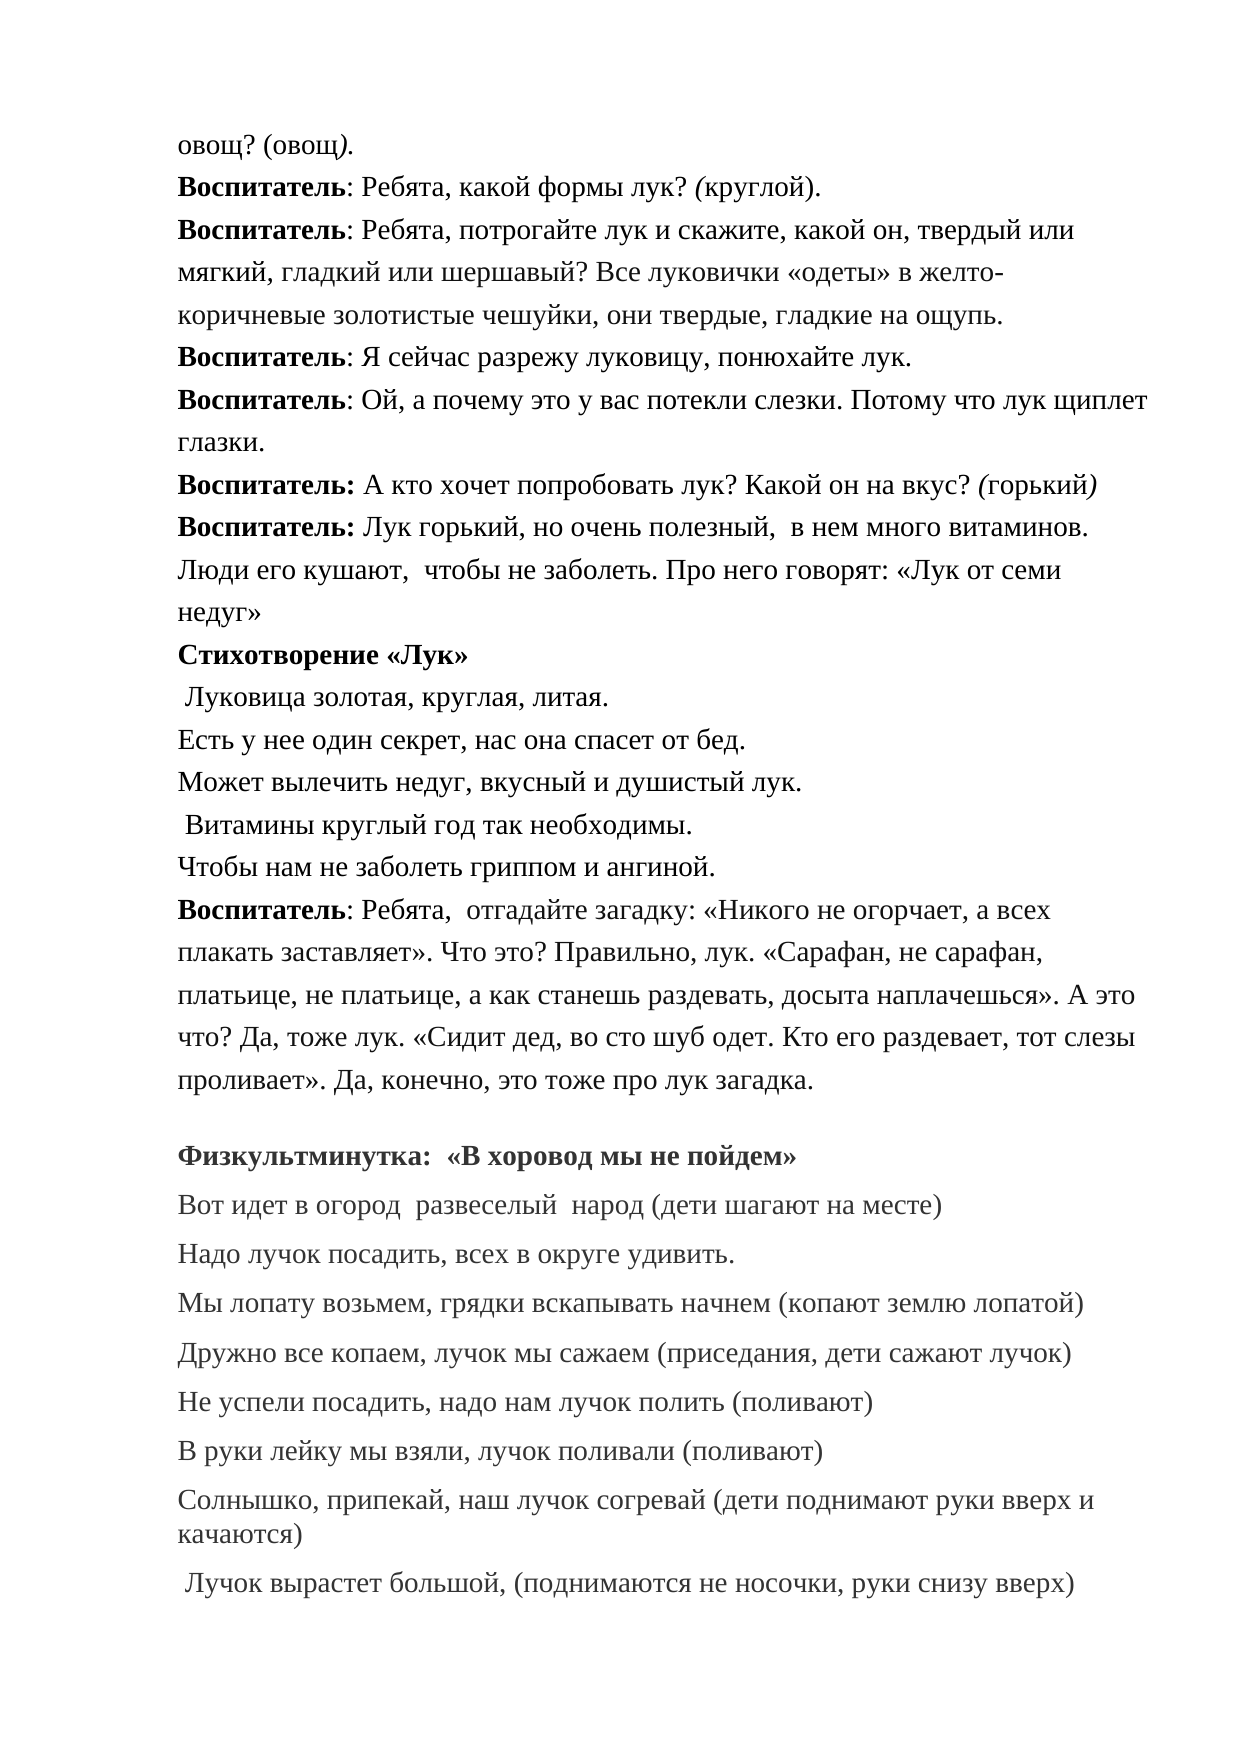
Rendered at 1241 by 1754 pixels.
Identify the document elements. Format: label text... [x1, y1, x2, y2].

text Не успели посадить, надо нам лучок полить (поливают) [177, 1384, 1152, 1417]
text Может вылечить недуг, вкусный и душистый лук. [177, 756, 1152, 798]
text Надо лучок посадить, всех в округе удивить. [177, 1236, 1152, 1270]
text Дружно все копаем, лучок мы сажаем (приседания, дети сажают лучок) [177, 1335, 1152, 1368]
text В руки лейку мы взяли, лучок поливали (поливают) [177, 1433, 1152, 1467]
text Витамины круглый год так необходимы. Чтобы нам не заболеть гриппом и ангиной. Воспитатель: Ребята, отгадайте загадку: «Никого не огорчает, а всех плакать заставляет». Что это? Правильно, лук. «Сарафан, не сарафан, платьице, не платьице, а как станешь раздевать, досыта наплачешься». А это что? Да, тоже лук. «Сидит дед, во сто шуб одет. Кто его раздевает, тот слезы проливает». Да, конечно, это тоже про лук загадка. [177, 798, 1152, 1096]
text Солнышко, припекай, наш лучок согревай (дети поднимают руки вверх и качаются) [177, 1482, 1152, 1549]
text Луковица золотая, круглая, литая. Есть у нее один секрет, нас она спасет от бед. [177, 671, 1152, 756]
text Физкультминутка: «В хоровод мы не пойдем» [177, 1138, 1152, 1172]
text Лучок вырастет большой, (поднимаются не носочки, руки снизу вверх) [177, 1565, 1152, 1598]
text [177, 118, 1152, 671]
text Мы лопату возьмем, грядки вскапывать начнем (копают землю лопатой) [177, 1286, 1152, 1319]
text Вот идет в огород развеселый народ (дети шагают на месте) [177, 1187, 1152, 1221]
